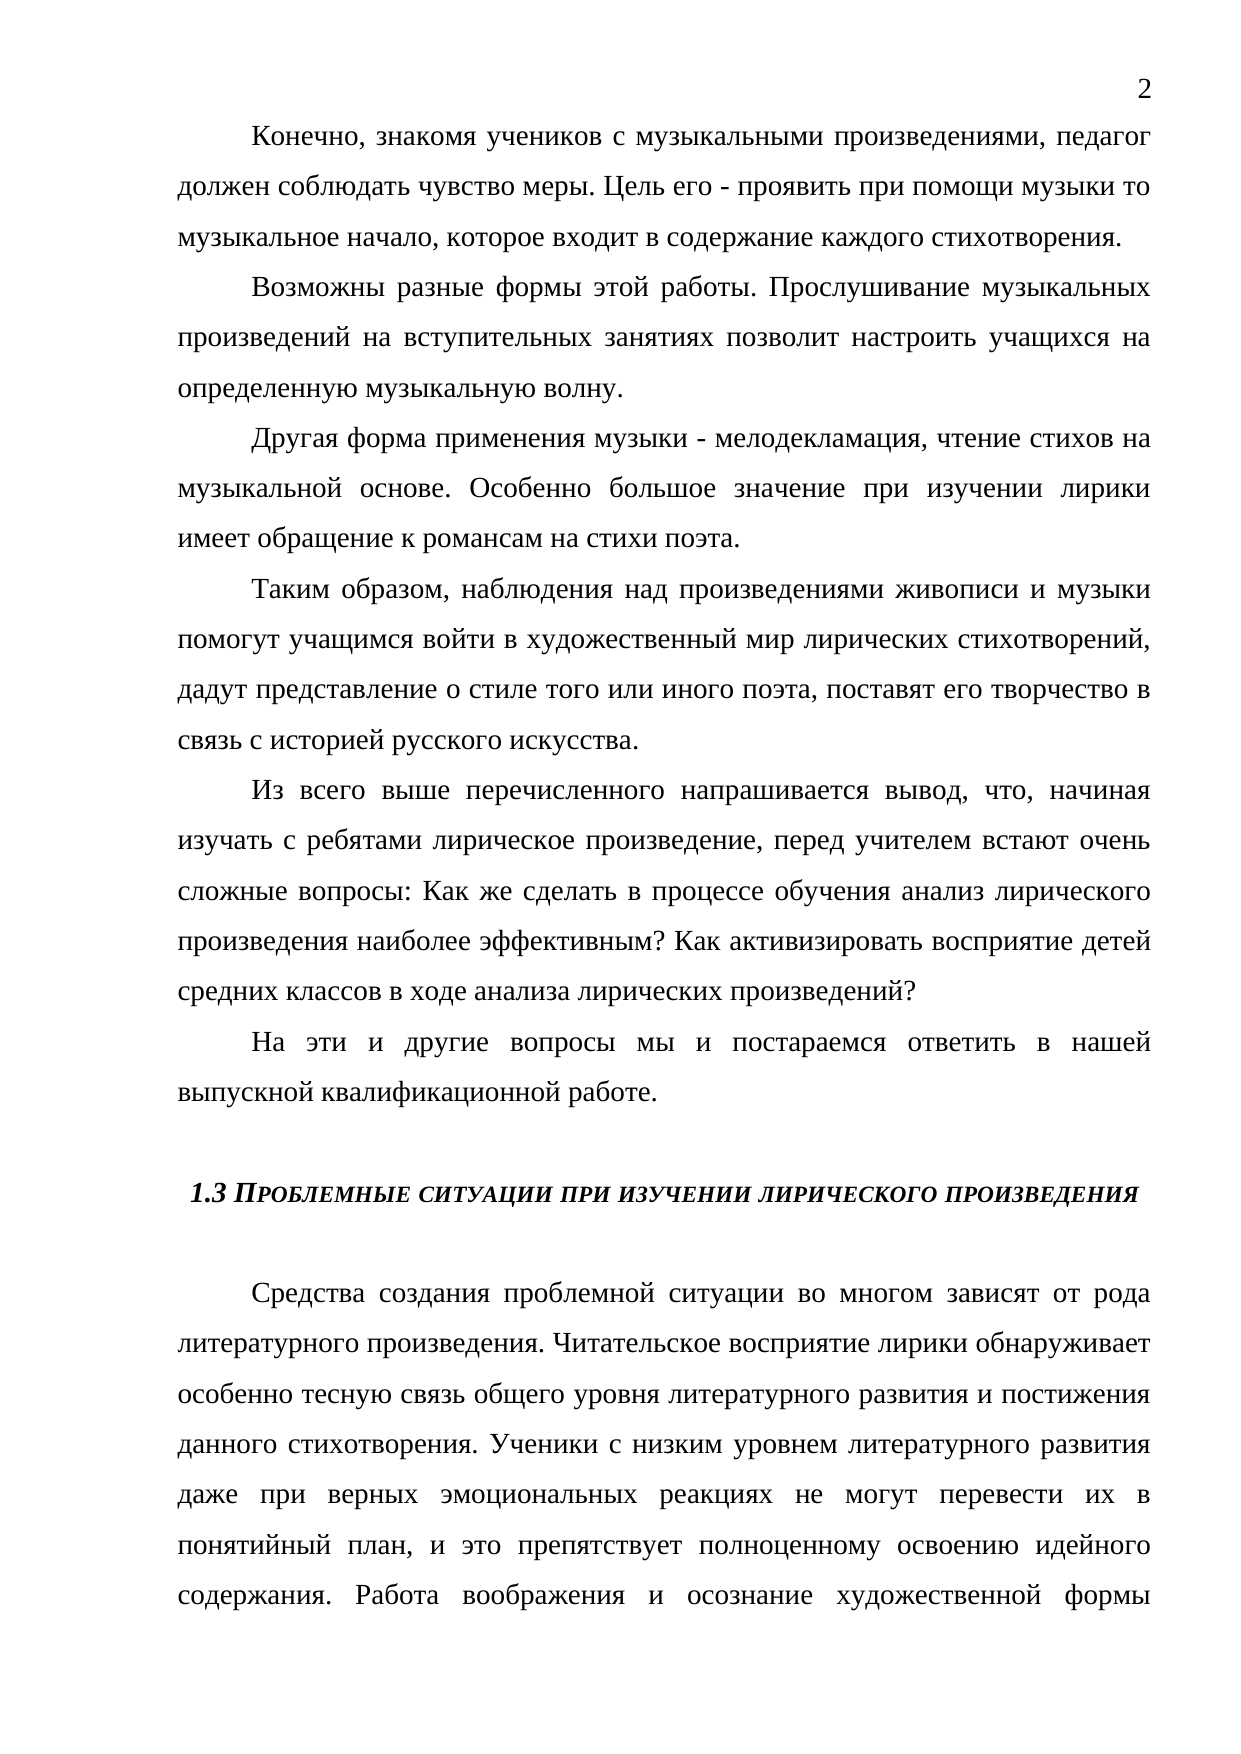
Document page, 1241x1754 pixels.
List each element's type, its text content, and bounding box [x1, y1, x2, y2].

text На эти и другие вопросы мы и постараемся ответить в нашей выпускной квалификационной работе. [177, 1024, 1152, 1108]
text Возможны разные формы этой работы. Прослушивание музыкальных произведений на вступительных занятиях позволит настроить учащихся на определенную музыкальную волну. [177, 269, 1152, 403]
subtitle 1.3 Проблемные ситуации при изучении лирического произведения [177, 1175, 1152, 1208]
text Конечно, знакомя учеников с музыкальными произведениями, педагог должен соблюдать чувство меры. Цель его - проявить при помощи музыки то музыкальное начало, которое входит в содержание каждого стихотворения. [177, 118, 1152, 252]
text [177, 1275, 1152, 1611]
text Таким образом, наблюдения над произведениями живописи и музыки помогут учащимся войти в художественный мир лирических стихотворений, дадут представление о стиле того или иного поэта, поставят его творчество в связь с историей русского искусства. [177, 571, 1152, 755]
text Другая форма применения музыки - мелодекламация, чтение стихов на музыкальной основе. Особенно большое значение при изучении лирики имеет обращение к романсам на стихи поэта. [177, 420, 1152, 554]
text Из всего выше перечисленного напрашивается вывод, что, начиная изучать с ребятами лирическое произведение, перед учителем встают очень сложные вопросы: Как же сделать в процессе обучения анализ лирического произведения наиболее эффективным? Как активизировать восприятие детей средних классов в ходе анализа лирических произведений? [177, 772, 1152, 1007]
